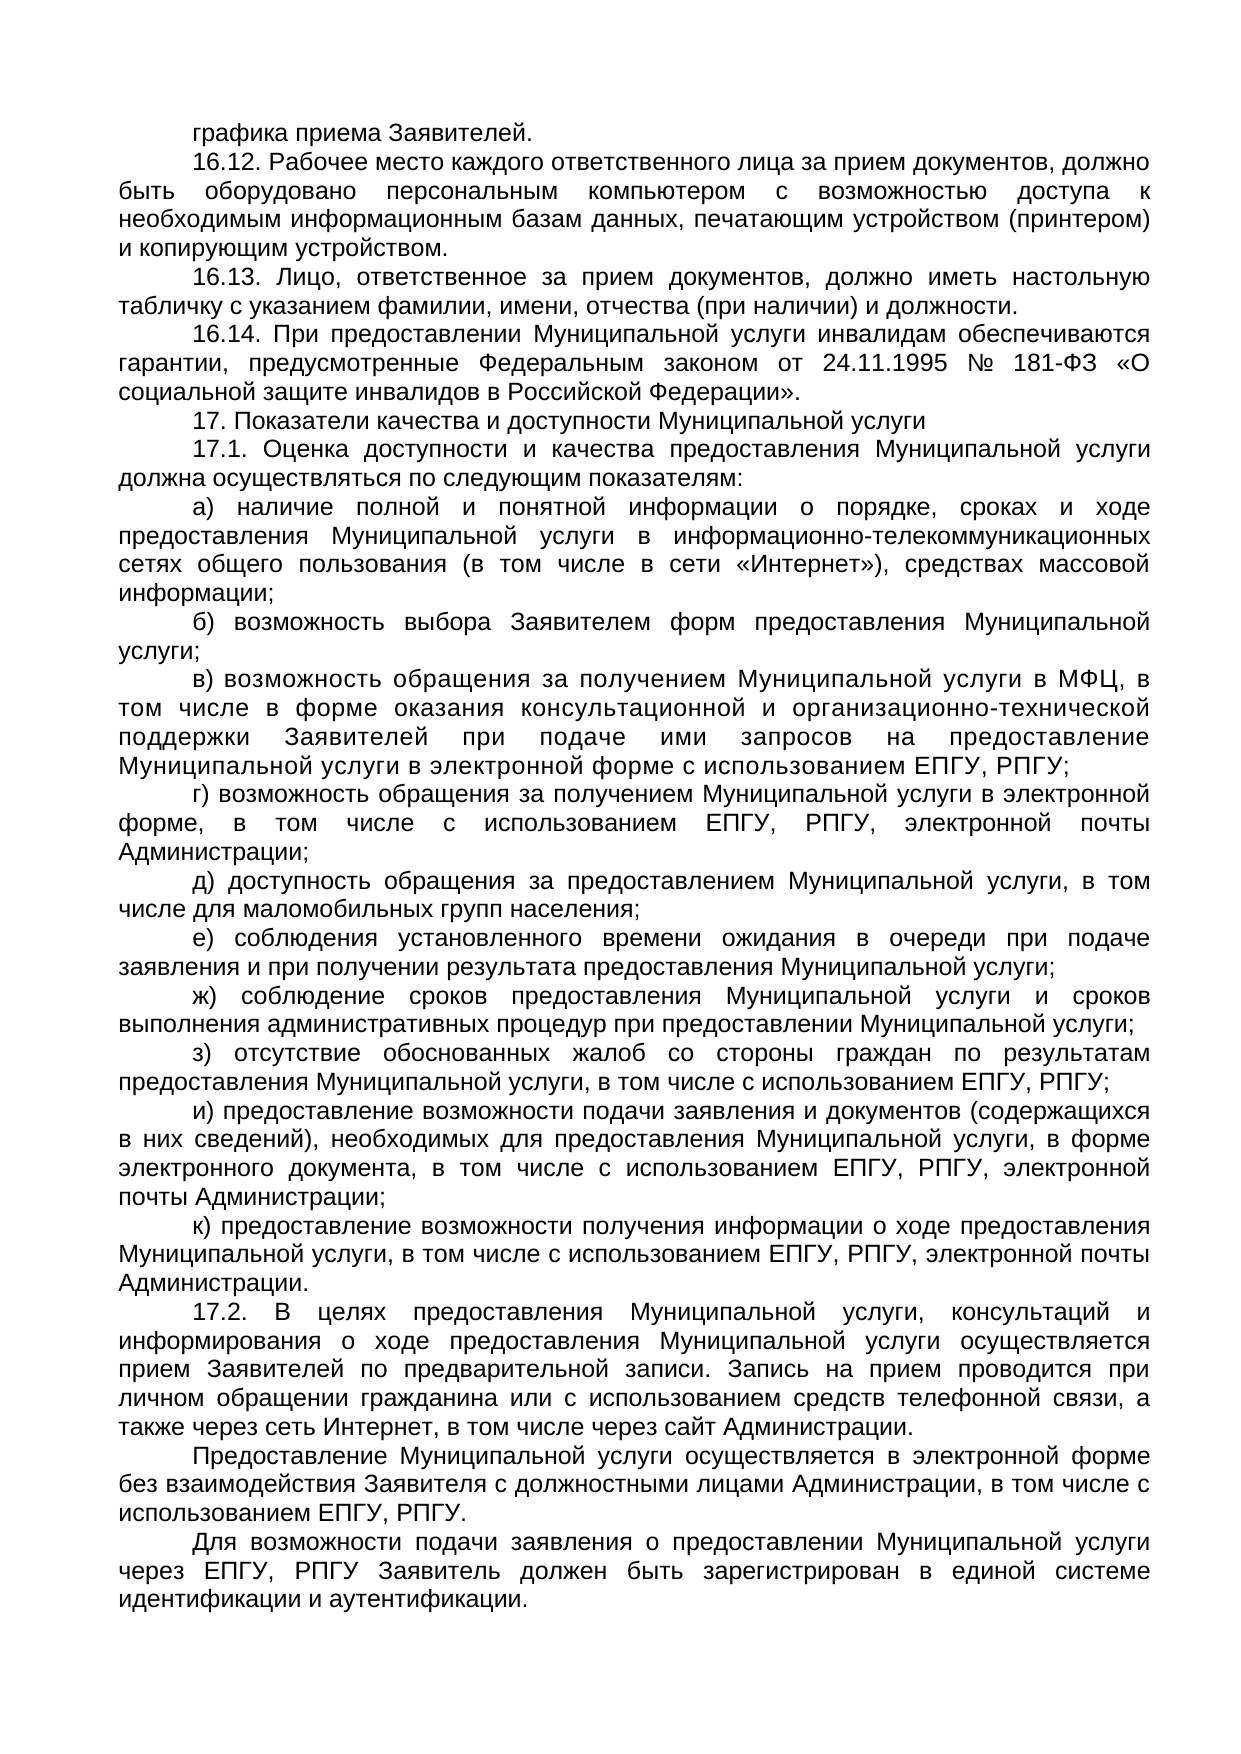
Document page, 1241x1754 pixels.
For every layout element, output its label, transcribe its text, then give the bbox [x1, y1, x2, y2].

text 16.14. При предоставлении Муниципальной услуги инвалидам обеспечиваются гарантии, предусмотренные Федеральным законом от 24.11.1995 № 181-ФЗ «О социальной защите инвалидов в Российской Федерации». [118, 319, 1152, 406]
text 16.13. Лицо, ответственное за прием документов, должно иметь настольную табличку с указанием фамилии, имени, отчества (при наличии) и должности. [118, 262, 1152, 319]
text 17.1. Оценка доступности и качества предоставления Муниципальной услуги должна осуществляться по следующим показателям: [118, 434, 1152, 492]
text 17. Показатели качества и доступности Муниципальной услуги [118, 406, 1152, 434]
text г) возможность обращения за получением Муниципальной услуги в электронной форме, в том числе с использованием ЕПГУ, РПГУ, электронной почты Администрации; [118, 779, 1152, 866]
text ж) соблюдение сроков предоставления Муниципальной услуги и сроков выполнения административных процедур при предоставлении Муниципальной услуги; [118, 981, 1152, 1038]
text з) отсутствие обоснованных жалоб со стороны граждан по результатам предоставления Муниципальной услуги, в том числе с использованием ЕПГУ, РПГУ; [118, 1038, 1152, 1096]
text к) предоставление возможности получения информации о ходе предоставления Муниципальной услуги, в том числе с использованием ЕПГУ, РПГУ, электронной почты Администрации. [118, 1211, 1152, 1297]
text б) возможность выбора Заявителем форм предоставления Муниципальной услуги; [118, 607, 1152, 664]
text Предоставление Муниципальной услуги осуществляется в электронной форме без взаимодействия Заявителя с должностными лицами Администрации, в том числе с использованием ЕПГУ, РПГУ. [118, 1441, 1152, 1527]
text 17.2. В целях предоставления Муниципальной услуги, консультаций и информирования о ходе предоставления Муниципальной услуги осуществляется прием Заявителей по предварительной записи. Запись на прием проводится при личном обращении гражданина или с использованием средств телефонной связи, а также через сеть Интернет, в том числе через сайт Администрации. [118, 1297, 1152, 1441]
text и) предоставление возможности подачи заявления и документов (содержащихся в них сведений), необходимых для предоставления Муниципальной услуги, в форме электронного документа, в том числе с использованием ЕПГУ, РПГУ, электронной почты Администрации; [118, 1096, 1152, 1211]
text Для возможности подачи заявления о предоставлении Муниципальной услуги через ЕПГУ, РПГУ Заявитель должен быть зарегистрирован в единой системе идентификации и аутентификации. [118, 1527, 1152, 1613]
text е) соблюдения установленного времени ожидания в очереди при подаче заявления и при получении результата предоставления Муниципальной услуги; [118, 923, 1152, 981]
text 16.12. Рабочее место каждого ответственного лица за прием документов, должно быть оборудовано персональным компьютером с возможностью доступа к необходимым информационным базам данных, печатающим устройством (принтером) и копирующим устройством. [118, 147, 1152, 262]
text графика приема Заявителей. [118, 118, 1152, 147]
text д) доступность обращения за предоставлением Муниципальной услуги, в том числе для маломобильных групп населения; [118, 866, 1152, 923]
text в) возможность обращения за получением Муниципальной услуги в МФЦ, в том числе в форме оказания консультационной и организационно-технической поддержки Заявителей при подаче ими запросов на предоставление Муниципальной услуги в электронной форме с использованием ЕПГУ, РПГУ; [118, 664, 1152, 779]
text а) наличие полной и понятной информации о порядке, сроках и ходе предоставления Муниципальной услуги в информационно-телекоммуникационных сетях общего пользования (в том числе в сети «Интернет»), средствах массовой информации; [118, 492, 1152, 607]
